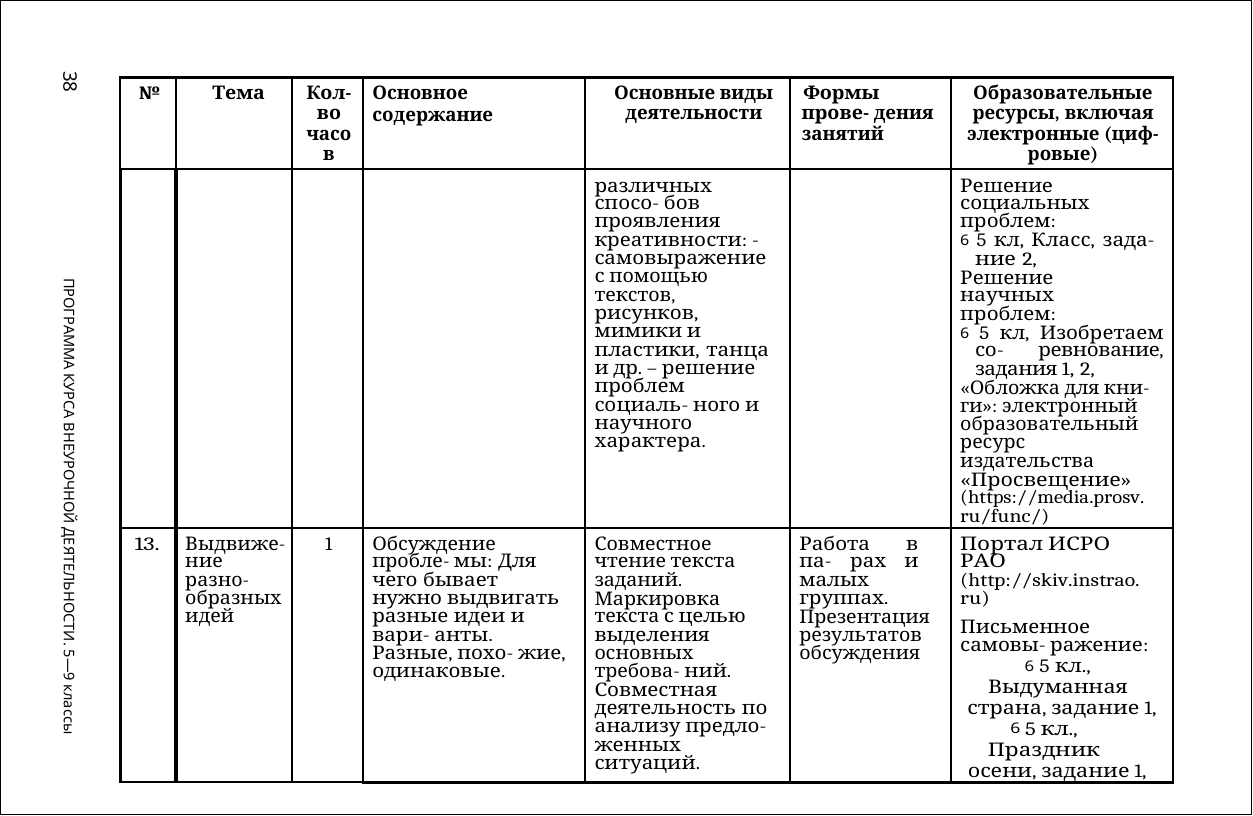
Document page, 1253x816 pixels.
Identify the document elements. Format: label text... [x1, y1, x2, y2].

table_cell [586, 529, 789, 781]
table_header Образовательные ресурсы, включая электронные (циф- ровые) [952, 79, 1172, 168]
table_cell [952, 529, 1172, 781]
table_cell 13. [122, 529, 174, 781]
table_header Тема [177, 79, 291, 168]
table_cell различных спосо- бов проявления креативности: - самовыражение с помощью текстов, рисунков, мимики и пластики, танца и др. – решение проблем социаль- ного и научного характера. [586, 170, 789, 527]
table_cell [122, 170, 174, 527]
table_header Формы прове- дения занятий [791, 79, 950, 168]
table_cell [791, 529, 950, 781]
table_header Кол- во часов [293, 79, 362, 168]
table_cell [364, 529, 584, 781]
table_cell [178, 170, 291, 527]
table_cell [293, 170, 362, 527]
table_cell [178, 529, 291, 781]
table_cell [364, 170, 584, 527]
table_header № [121, 79, 175, 168]
table_cell 1 [293, 529, 362, 781]
table_header Основное содержание [364, 79, 584, 168]
table_header Основные виды деятельности [586, 79, 789, 168]
table_cell [791, 170, 950, 527]
table_cell Решение социальных проблем: 6 5 кл, Класс, зада- ние 2, Решение научных проблем: 6 5 кл, Изобретаем со- ревнование, задания 1, 2, «Обложка для кни- ги»: электронный образовательный ресурс издательства «Просвещение» (https://media.prosv. ru/func/) [952, 170, 1172, 527]
